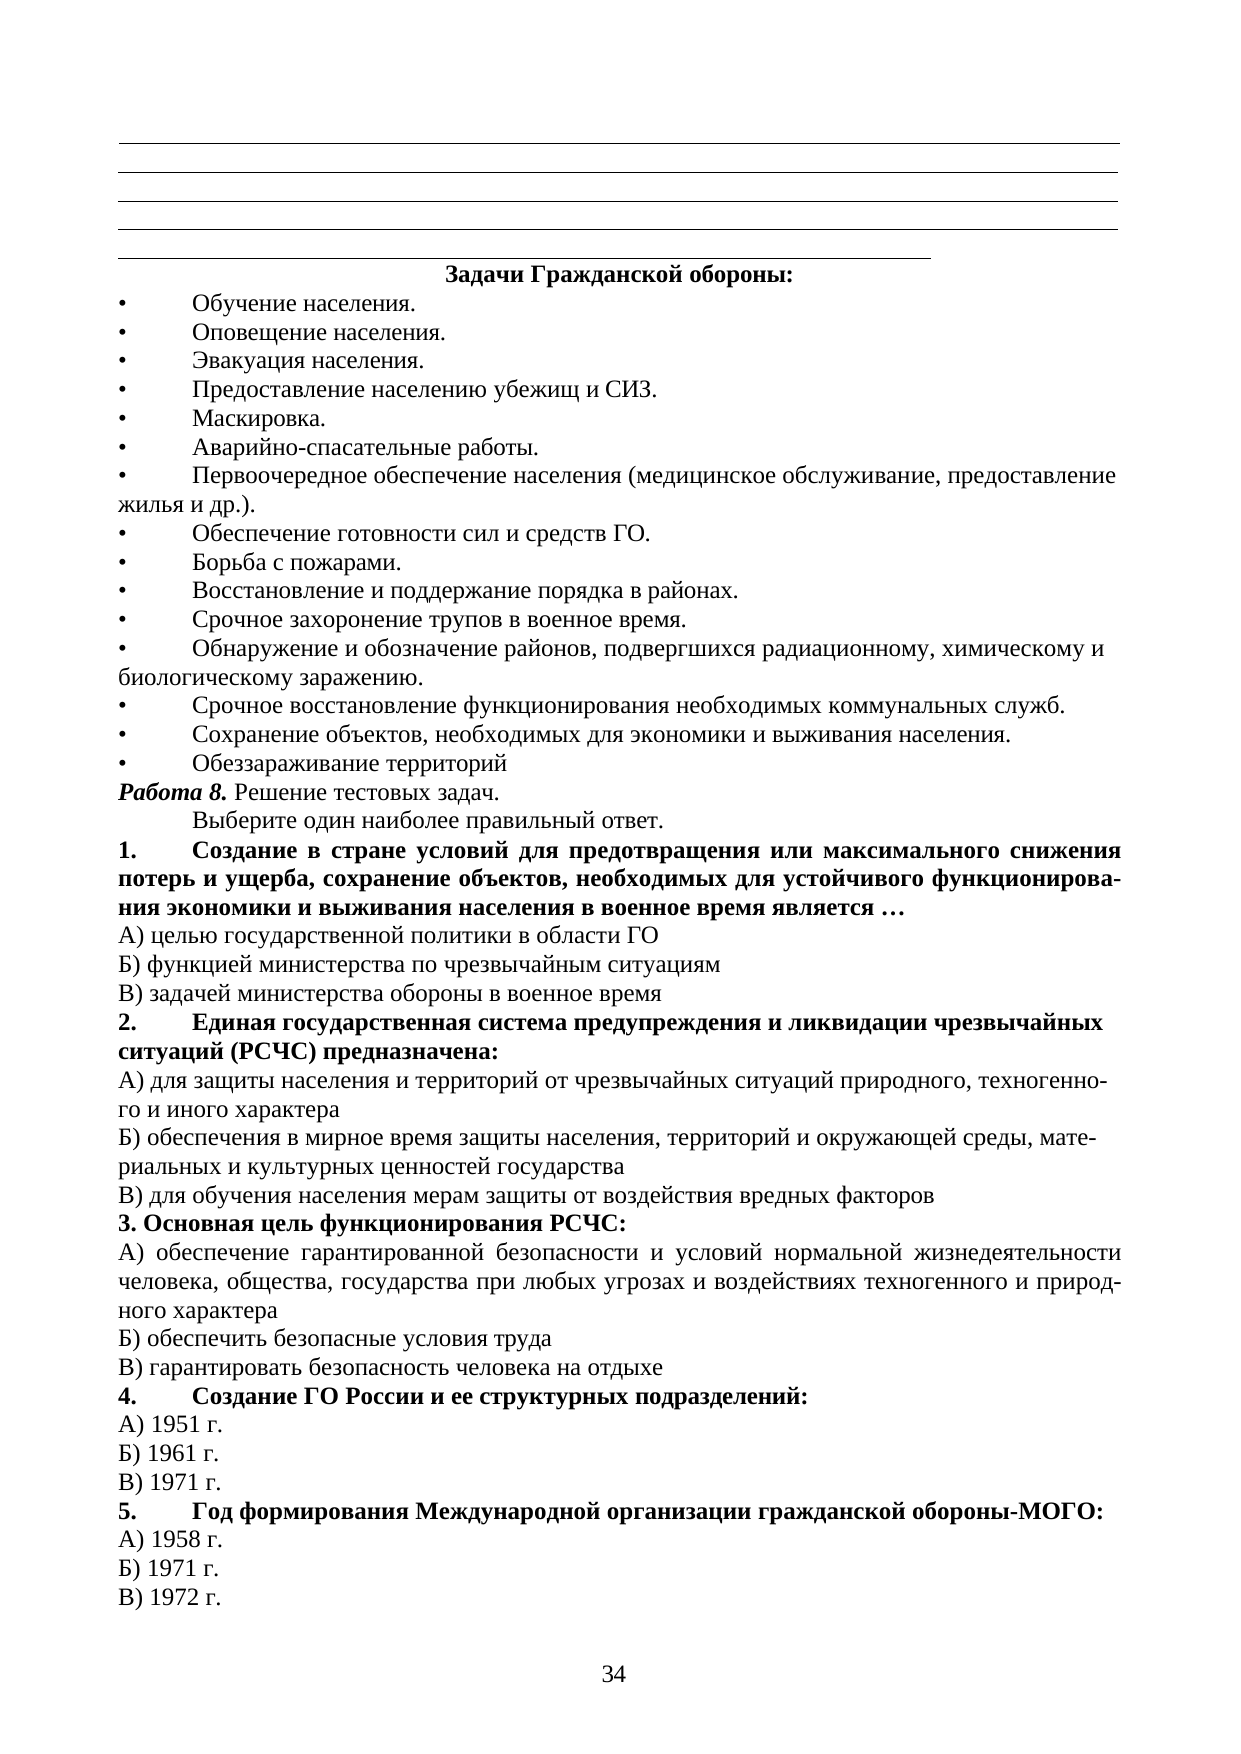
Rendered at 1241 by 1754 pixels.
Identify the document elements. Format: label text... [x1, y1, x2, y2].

subtitle Единая государственная система предупреждения и ликвидации чрезвычайных ситуаций (РСЧС) предназначена: [118, 1007, 1122, 1065]
list Маскировка. [118, 403, 1153, 432]
text А) для защиты населения и территорий от чрезвычайных ситуаций природного, техногенно- го и иного характера [118, 1065, 1121, 1122]
subtitle Задачи Гражданской обороны: [445, 257, 1153, 288]
text В) 1972 г. [118, 1582, 1153, 1611]
text Б) 1971 г. [118, 1553, 1153, 1582]
subtitle Создание ГО России и ее структурных подразделений: [118, 1381, 1153, 1410]
text В) для обучения населения мерам защиты от воздействия вредных факторов [118, 1180, 1153, 1209]
list Оповещение населения. [118, 317, 1153, 346]
text Б) обеспечения в мирное время защиты населения, территорий и окружающей среды, мате- риальных и культурных ценностей государства [118, 1122, 1153, 1180]
list Обеспечение готовности сил и средств ГО. [118, 518, 1153, 547]
list Сохранение объектов, необходимых для экономики и выживания населения. [118, 719, 1153, 748]
subtitle Основная цель функционирования РСЧС: [118, 1209, 1153, 1237]
text А) целью государственной политики в области ГО [118, 921, 1153, 949]
text Работа 8. Решение тестовых задач. [118, 777, 1153, 806]
text А) 1958 г. [118, 1525, 1153, 1553]
text Б) 1961 г. [118, 1438, 1153, 1467]
text Выберите один наиболее правильный ответ. [192, 806, 1153, 834]
subtitle Год формирования Международной организации гражданской обороны-МОГО: [118, 1496, 1153, 1525]
text А) 1951 г. [118, 1410, 1153, 1438]
list Борьба с пожарами. [118, 547, 1153, 576]
list Обучение населения. [118, 288, 1153, 317]
list Восстановление и поддержание порядка в районах. [118, 576, 1153, 604]
text А) обеспечение гарантированной безопасности и условий нормальной жизнедеятельности человека, общества, государства при любых угрозах и воздействиях техногенного и природ- ного характера [118, 1237, 1122, 1323]
list Обеззараживание территорий [118, 748, 1153, 777]
list Срочное захоронение трупов в военное время. [118, 604, 1153, 633]
list Эвакуация населения. [118, 346, 1153, 374]
list Предоставление населению убежищ и СИЗ. [118, 374, 1153, 403]
text В) гарантировать безопасность человека на отдыхе [118, 1352, 1153, 1381]
subtitle Создание в стране условий для предотвращения или максимального снижения потерь и ущерба, сохранение объектов, необходимых для устойчивого функционирова- ния экономики и выживания населения в военное время является … [118, 835, 1123, 921]
text В) 1971 г. [118, 1467, 1153, 1496]
list Первоочередное обеспечение населения (медицинское обслуживание, предоставление жилья и др.). [118, 461, 1122, 518]
text Б) функцией министерства по чрезвычайным ситуациям В) задачей министерства обороны в военное время [118, 949, 739, 1007]
list Срочное восстановление функционирования необходимых коммунальных служб. [118, 691, 1153, 719]
text Б) обеспечить безопасные условия труда [118, 1323, 1153, 1352]
list Обнаружение и обозначение районов, подвергшихся радиационному, химическому и биологическому заражению. [118, 633, 1121, 691]
list Аварийно-спасательные работы. [118, 432, 1153, 461]
